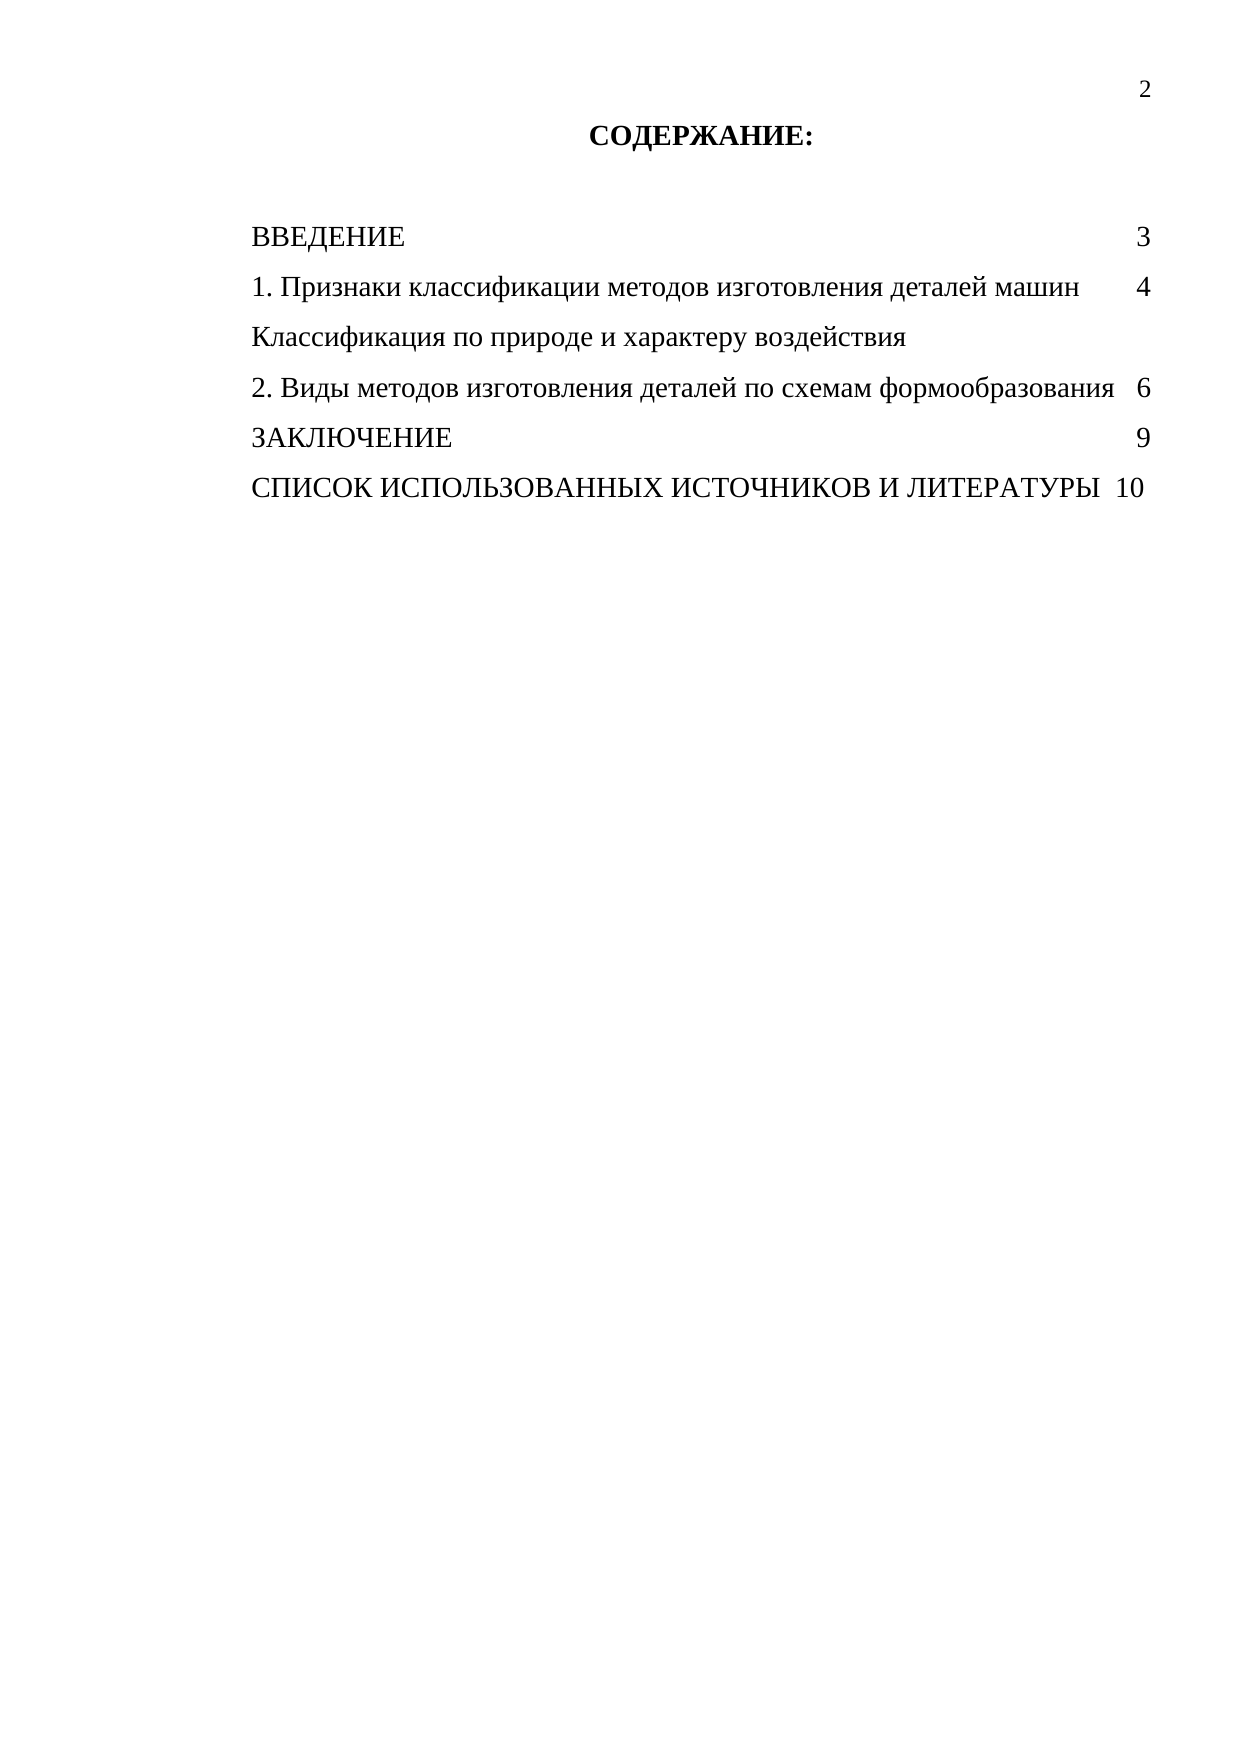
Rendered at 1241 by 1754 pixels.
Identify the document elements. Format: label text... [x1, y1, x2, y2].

text Классификация по природе и характеру воздействия [177, 319, 1152, 353]
subtitle 1. Признаки классификации методов изготовления деталей машин 4 [177, 269, 1152, 303]
text СОДЕРЖАНИЕ: [177, 118, 1152, 152]
text 2. Виды методов изготовления деталей по схемам формообразования 6 [177, 370, 1152, 403]
subtitle ЗАКЛЮЧЕНИЕ 9 [177, 420, 1152, 453]
text ВВЕДЕНИЕ 3 [177, 219, 1152, 252]
text СПИСОК ИСПОЛЬЗОВАННЫХ ИСТОЧНИКОВ И ЛИТЕРАТУРЫ 10 [177, 470, 1152, 504]
